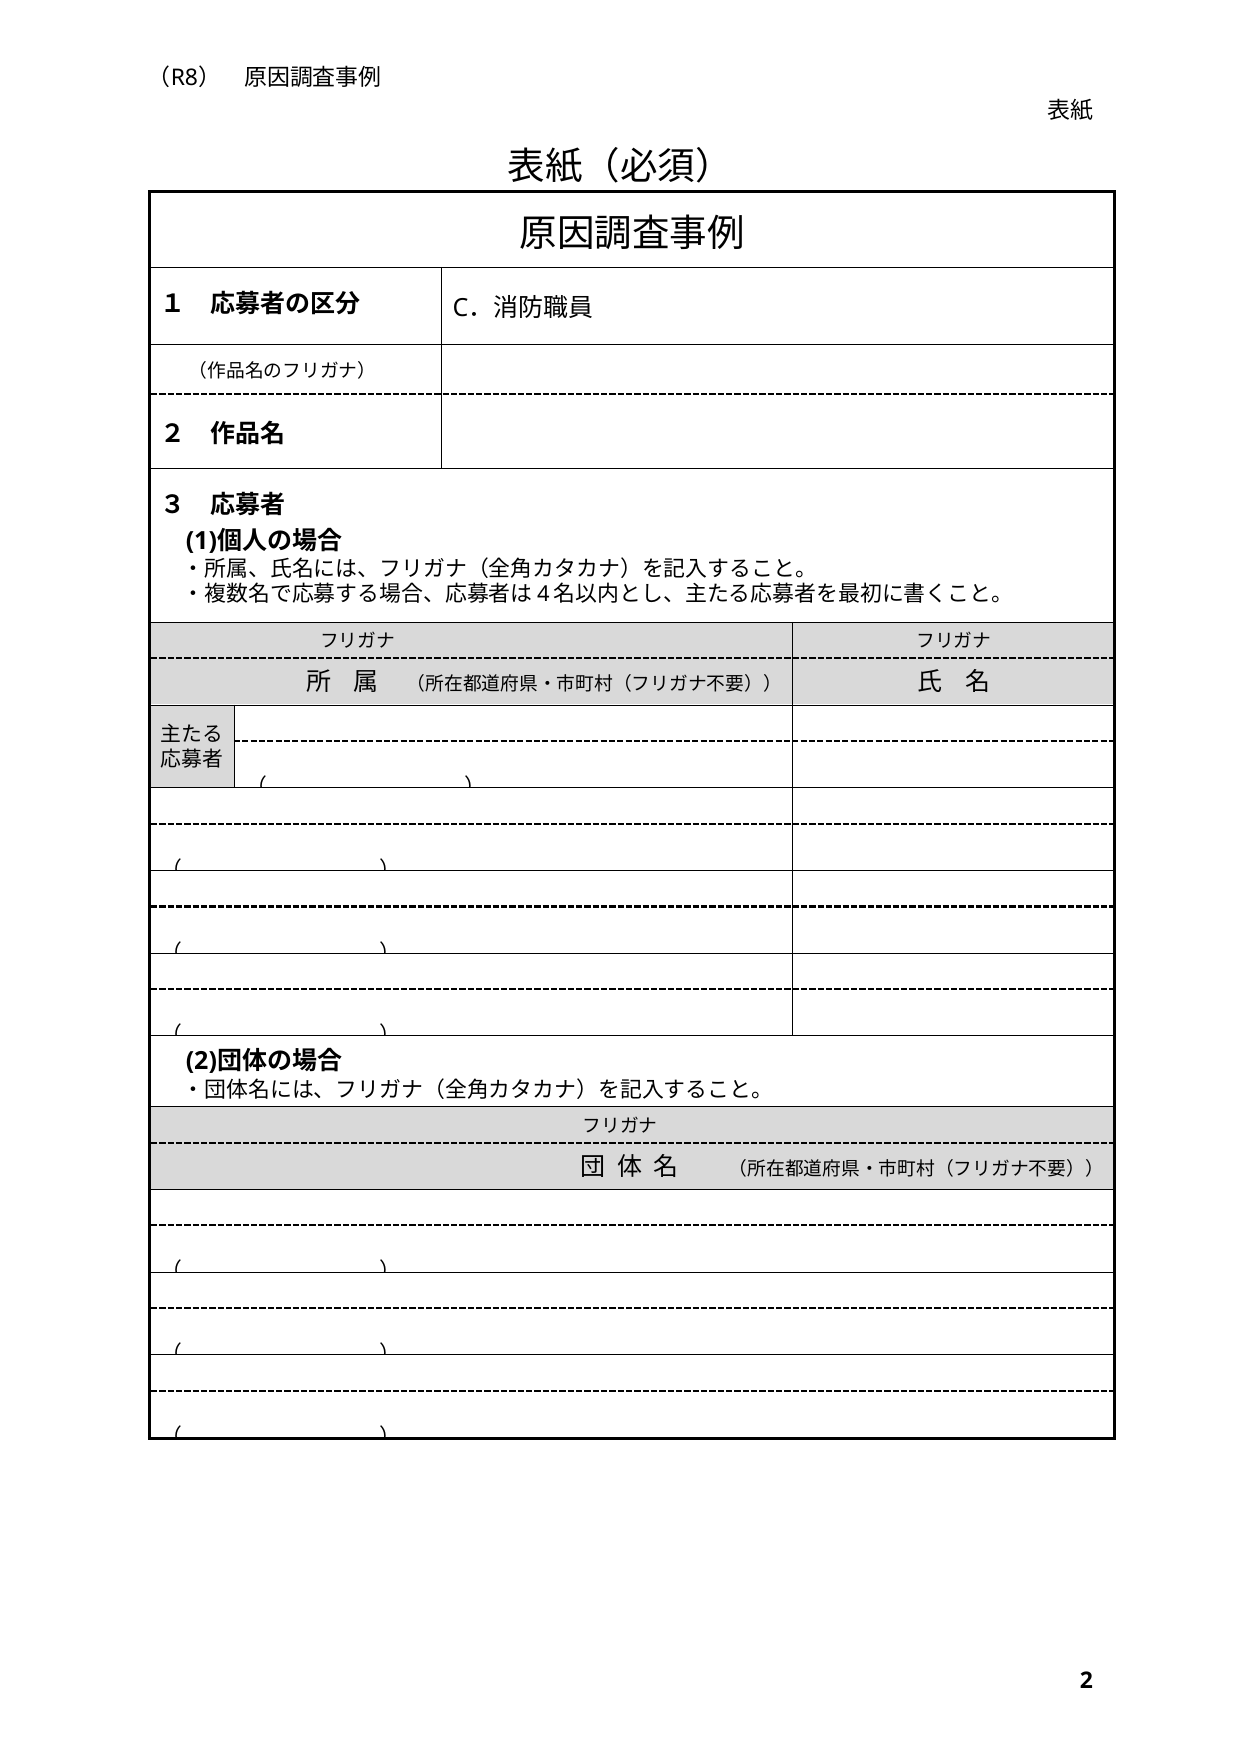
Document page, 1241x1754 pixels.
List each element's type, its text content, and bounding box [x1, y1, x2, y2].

table_cell [151, 788, 792, 823]
table_cell 氏 名 [793, 657, 1113, 704]
table_cell C．消防職員 [442, 268, 1113, 344]
table_cell [793, 823, 1113, 870]
table_header 原因調査事例 [151, 193, 1113, 267]
table_cell １ 応募者の区分 [151, 268, 441, 344]
table_cell （ ） [151, 823, 792, 870]
table_cell [793, 905, 1113, 953]
table_cell [793, 954, 1113, 988]
table_cell [442, 345, 1113, 393]
table_cell [793, 988, 1113, 1035]
table_cell [151, 1273, 1113, 1307]
table_cell [793, 740, 1113, 787]
table_cell （ ） [151, 1307, 1113, 1354]
table_cell [793, 871, 1113, 905]
table_cell （ ） [151, 1390, 1113, 1437]
table_cell （ ） [235, 740, 792, 787]
table_cell [793, 706, 1113, 740]
table_cell 所 属 （所在都道府県・市町村（フリガナ不要）） [151, 657, 792, 704]
table_cell （ ） [151, 905, 792, 953]
table_cell フリガナ [151, 1107, 1113, 1142]
table_cell [151, 871, 792, 905]
table_cell [235, 706, 792, 740]
table_cell [151, 954, 792, 988]
table_cell （ ） [151, 988, 792, 1035]
table_cell フリガナ [151, 623, 792, 657]
table_cell [793, 788, 1113, 823]
table_cell ３ 応募者 (1)個人の場合 ・所属、氏名には、フリガナ（全角カタカナ）を記入すること。 ・複数名で応募する場合、応募者は4名以内とし、主たる応募者を最初に書くこと。 [151, 469, 1113, 622]
table_cell フリガナ [793, 623, 1113, 657]
table_cell （作品名のフリガナ） [151, 345, 441, 393]
table_cell [442, 393, 1113, 468]
table_cell [151, 1355, 1113, 1390]
table_cell (2)団体の場合 ・団体名には、フリガナ（全角カタカナ）を記入すること。 [151, 1036, 1113, 1106]
table_cell [151, 1190, 1113, 1224]
text 表紙（必須） [148, 136, 1092, 190]
table_cell 団 体 名 （所在都道府県・市町村（フリガナ不要）） [151, 1142, 1113, 1189]
table_cell ２ 作品名 [151, 393, 441, 468]
table_cell 主たる 応募者 [151, 706, 234, 787]
table_cell （ ） [151, 1224, 1113, 1272]
